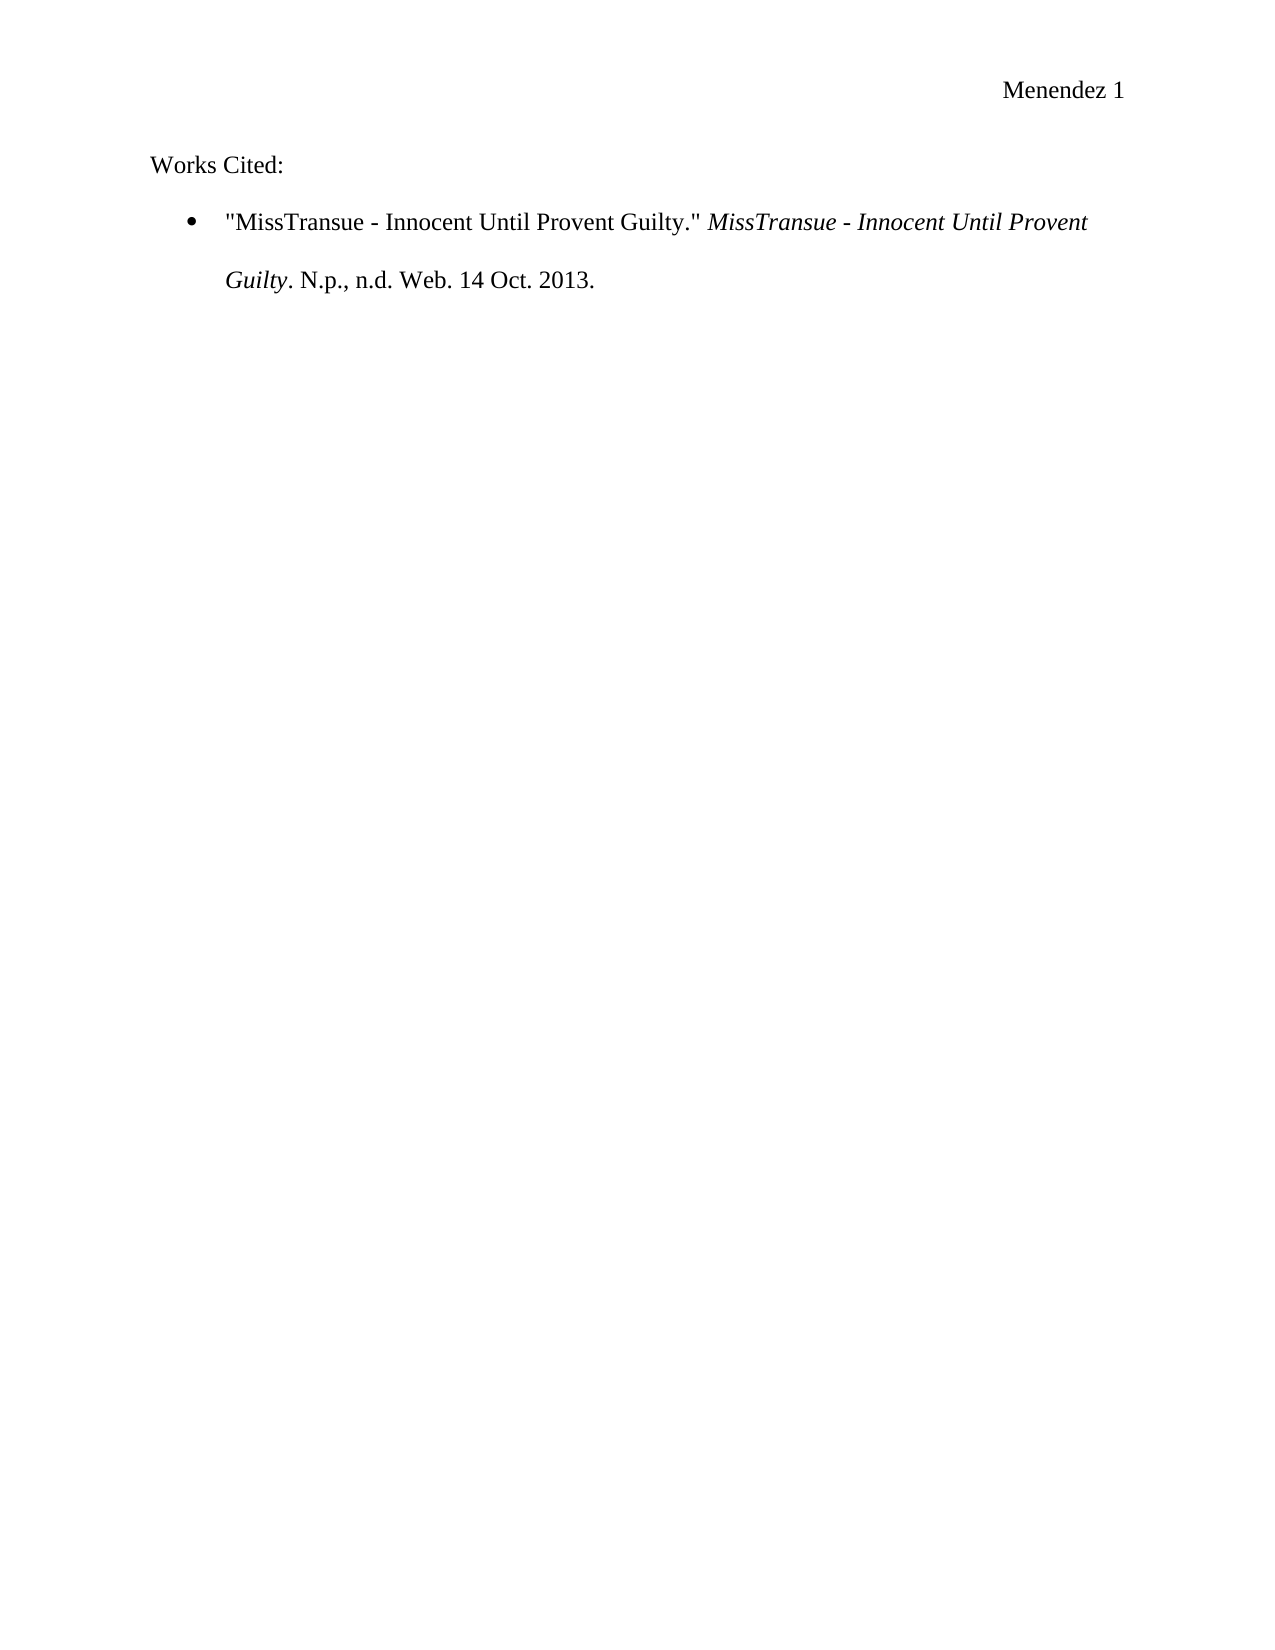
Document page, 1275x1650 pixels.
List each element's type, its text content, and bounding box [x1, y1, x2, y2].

text Works Cited: [150, 150, 1125, 179]
list "MissTransue - Innocent Until Provent Guilty." MissTransue - Innocent Until Provent Guilty. N.p., n.d. Web. 14 Oct. 2013. [187, 207, 1125, 294]
